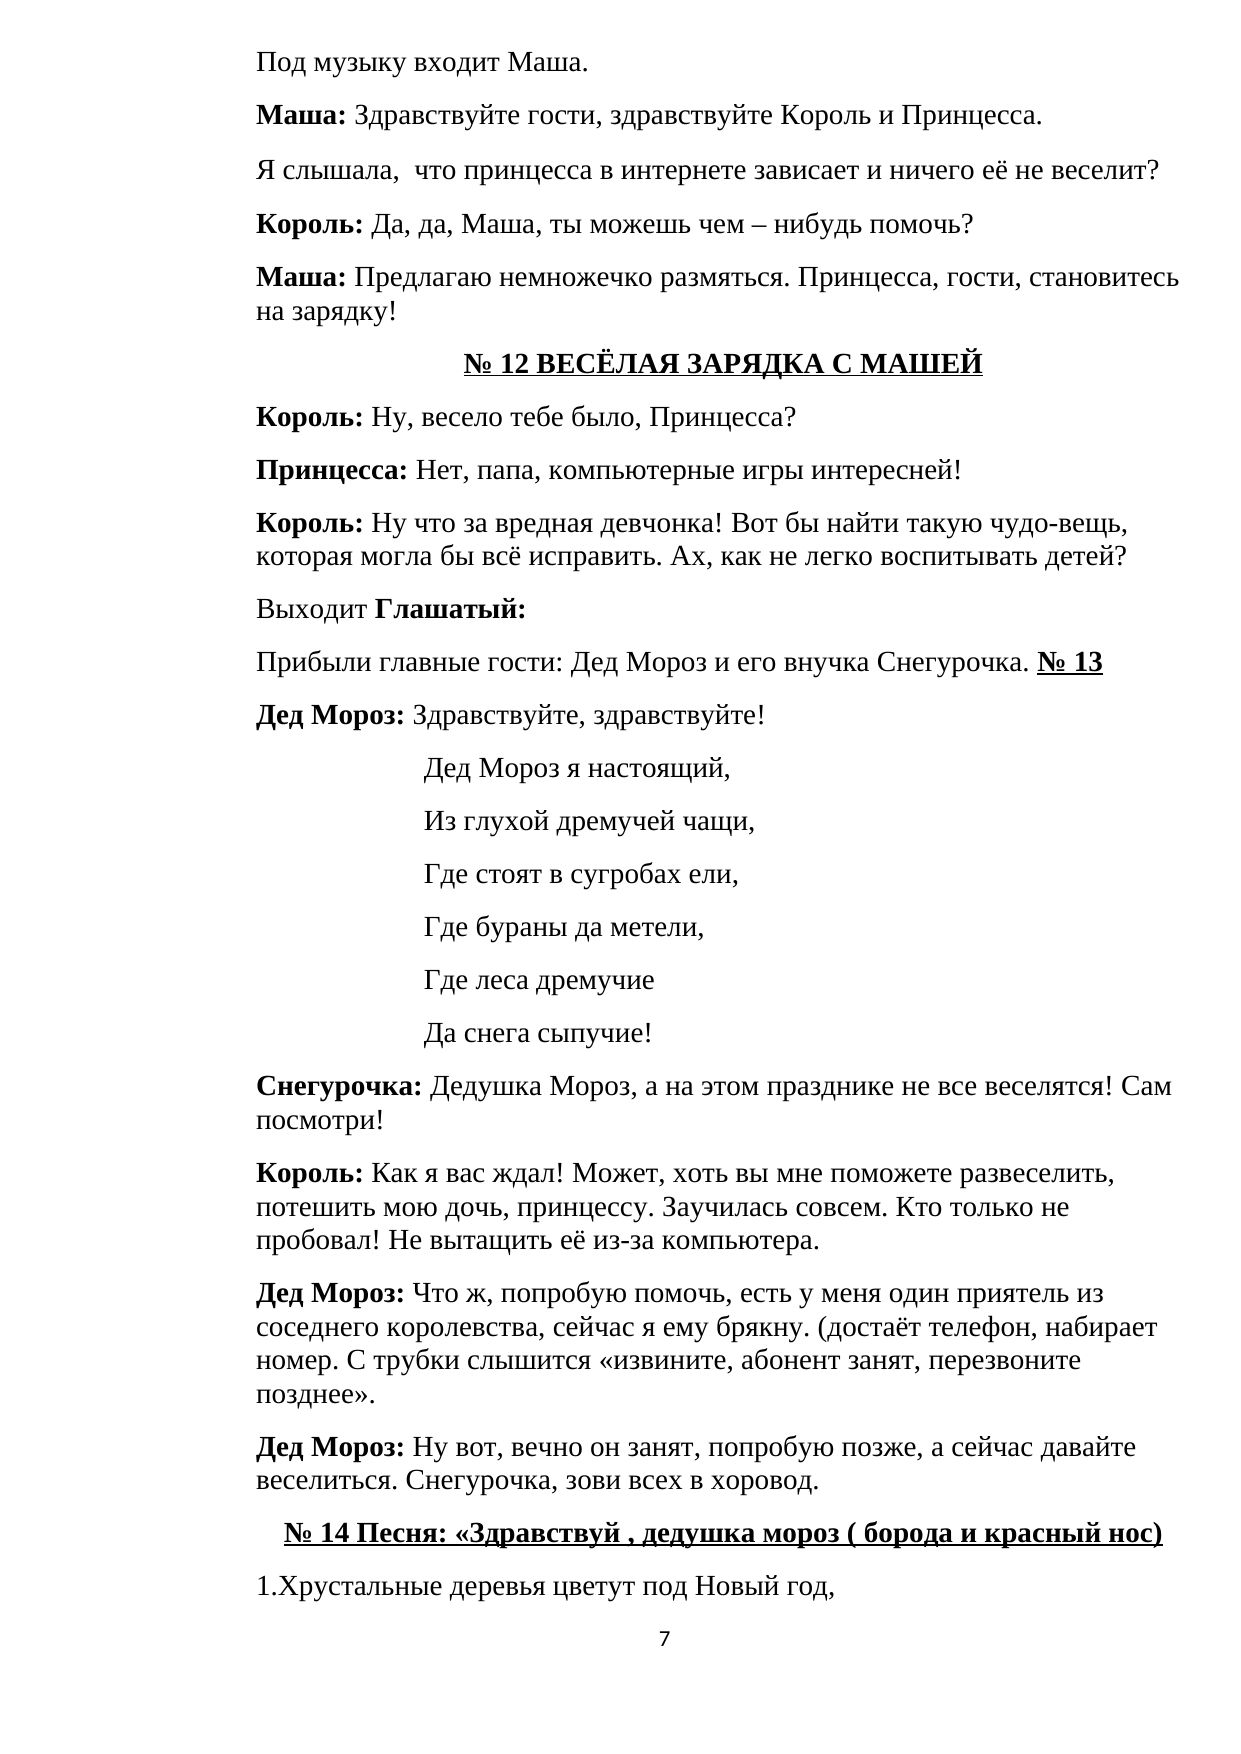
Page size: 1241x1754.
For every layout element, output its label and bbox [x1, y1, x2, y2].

table_cell [236, 44, 1210, 1621]
